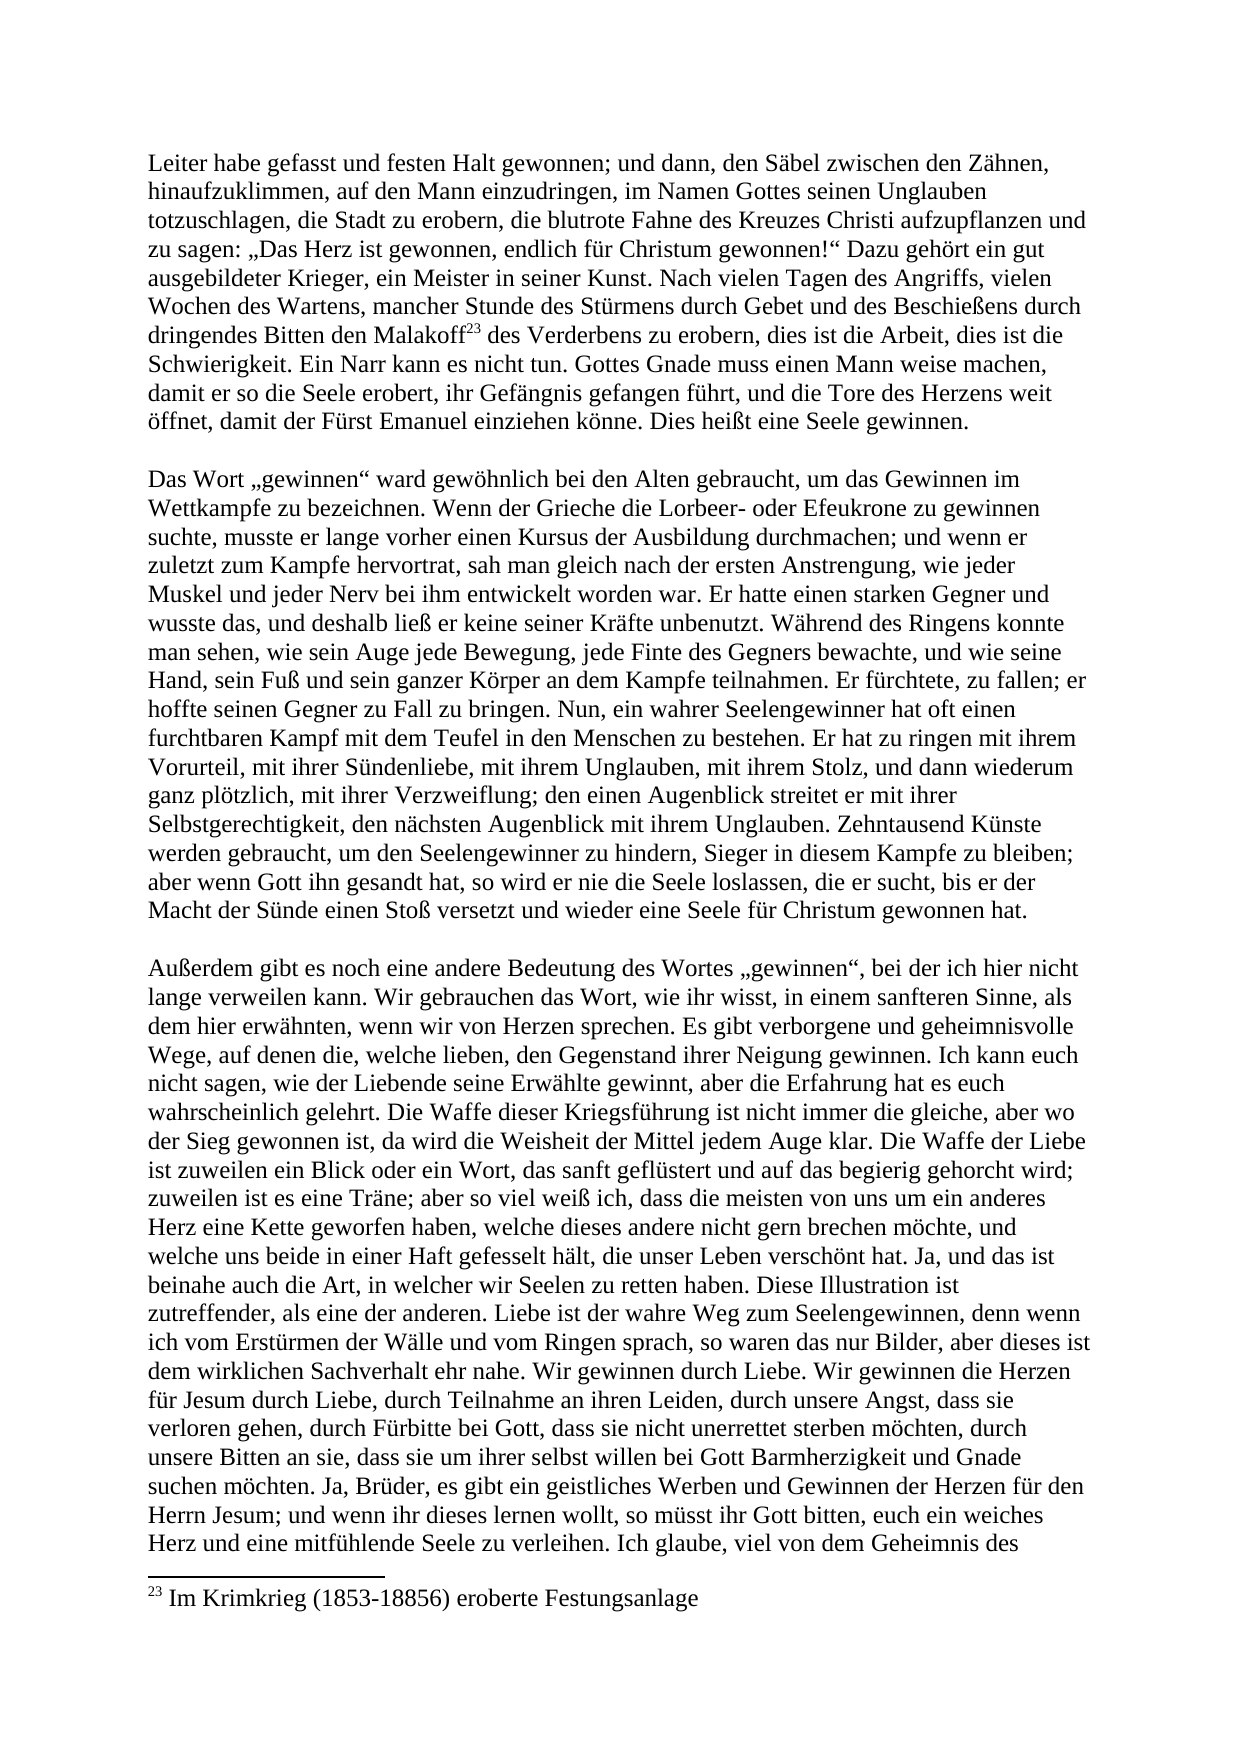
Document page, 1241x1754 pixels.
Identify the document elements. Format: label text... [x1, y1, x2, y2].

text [148, 953, 1093, 1557]
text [148, 148, 1093, 435]
text Das Wort „gewinnen“ ward gewöhnlich bei den Alten gebraucht, um das Gewinnen im Wettkampfe zu bezeichnen. Wenn der Grieche die Lorbeer- oder Efeukrone zu gewinnen suchte, musste er lange vorher einen Kursus der Ausbildung durchmachen; und wenn er zuletzt zum Kampfe hervortrat, sah man gleich nach der ersten Anstrengung, wie jeder Muskel und jeder Nerv bei ihm entwickelt worden war. Er hatte einen starken Gegner und wusste das, und deshalb ließ er keine seiner Kräfte unbenutzt. Während des Ringens konnte man sehen, wie sein Auge jede Bewegung, jede Finte des Gegners bewachte, und wie seine Hand, sein Fuß und sein ganzer Körper an dem Kampfe teilnahmen. Er fürchtete, zu fallen; er hoffte seinen Gegner zu Fall zu bringen. Nun, ein wahrer Seelengewinner hat oft einen furchtbaren Kampf mit dem Teufel in den Menschen zu bestehen. Er hat zu ringen mit ihrem Vorurteil, mit ihrer Sündenliebe, mit ihrem Unglauben, mit ihrem Stolz, und dann wiederum ganz plötzlich, mit ihrer Verzweiflung; den einen Augenblick streitet er mit ihrer Selbstgerechtigkeit, den nächsten Augenblick mit ihrem Unglauben. Zehntausend Künste werden gebraucht, um den Seelengewinner zu hindern, Sieger in diesem Kampfe zu bleiben; aber wenn Gott ihn gesandt hat, so wird er nie die Seele loslassen, die er sucht, bis er der Macht der Sünde einen Stoß versetzt und wieder eine Seele für Christum gewonnen hat. [148, 464, 1093, 924]
